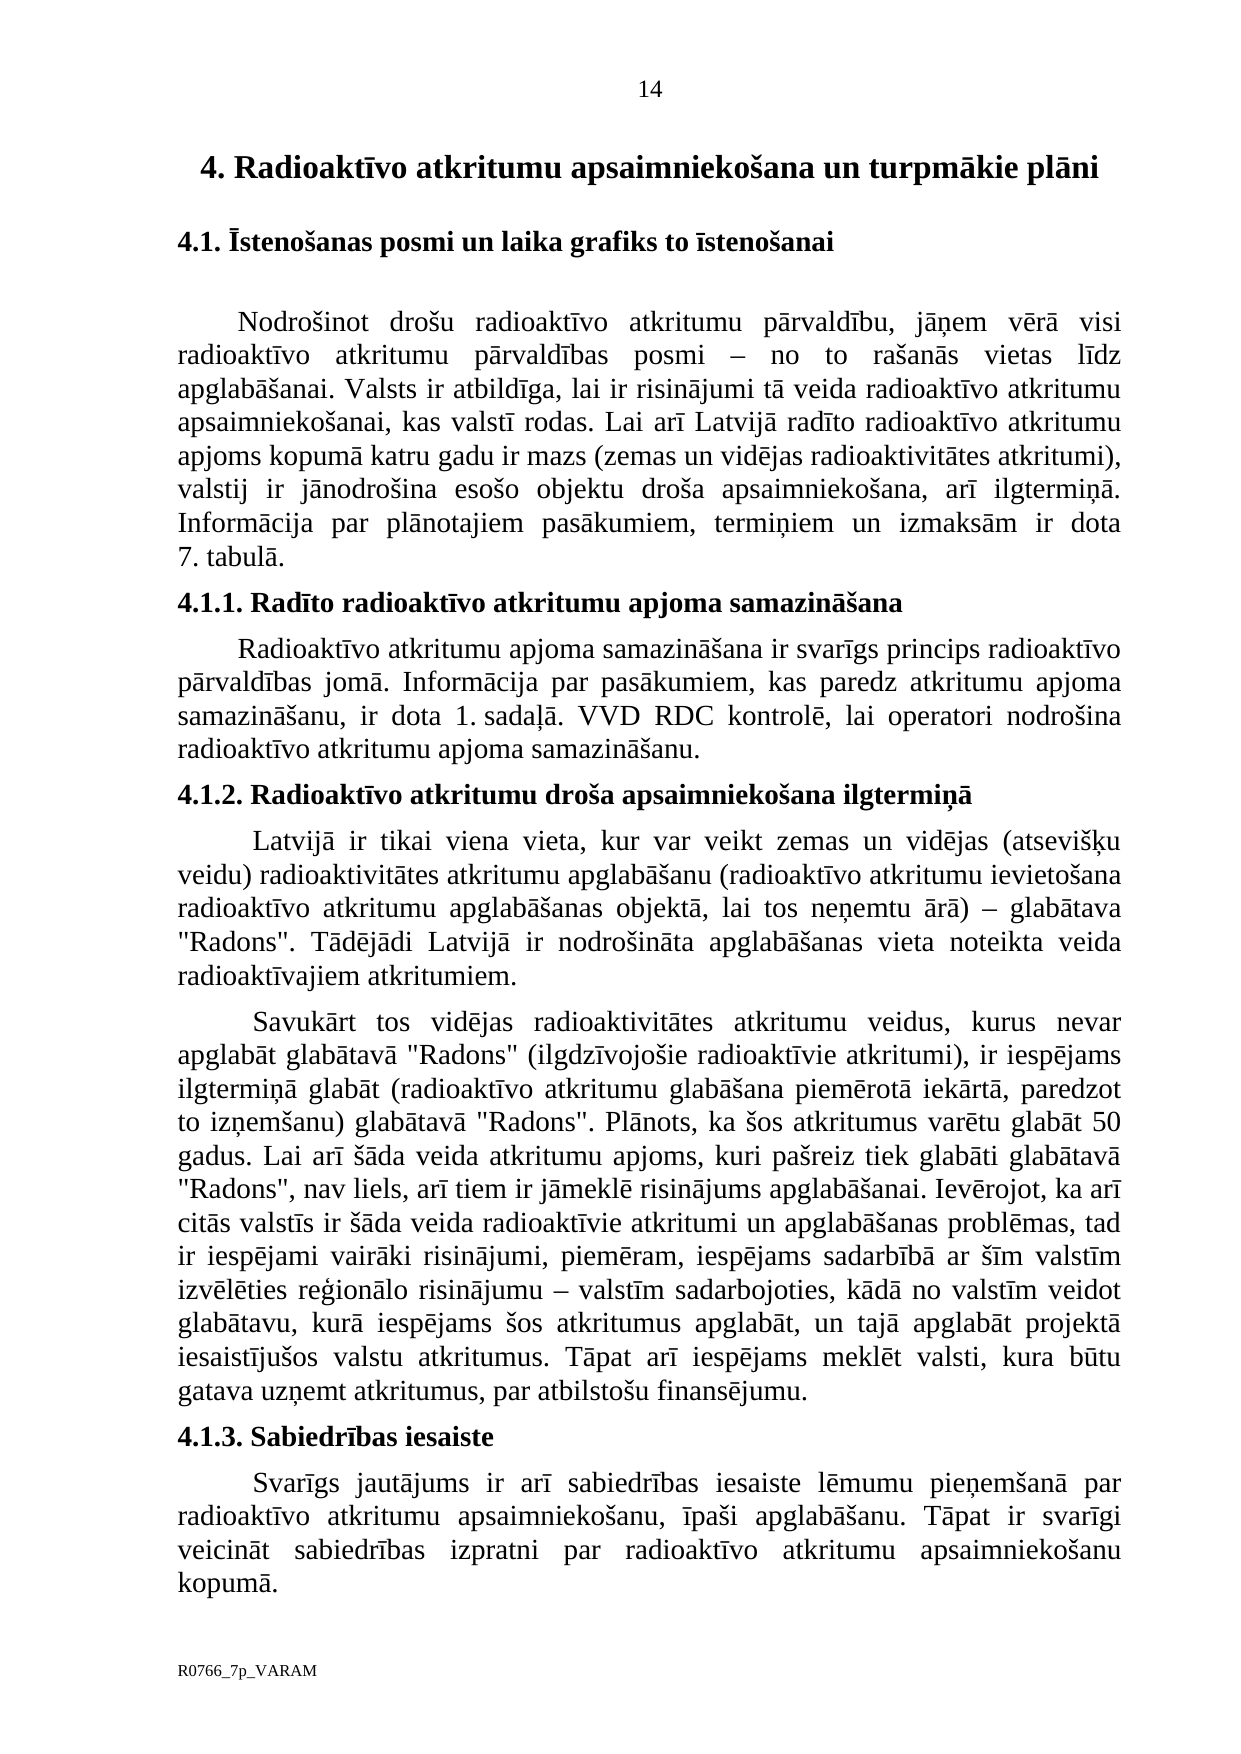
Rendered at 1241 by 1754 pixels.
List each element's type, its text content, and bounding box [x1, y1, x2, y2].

text Nodrošinot drošu radioaktīvo atkritumu pārvaldību, jāņem vērā visi radioaktīvo atkritumu pārvaldības posmi – no to rašanās vietas līdz apglabāšanai. Valsts ir atbildīga, lai ir risinājumi tā veida radioaktīvo atkritumu apsaimniekošanai, kas valstī rodas. Lai arī Latvijā radīto radioaktīvo atkritumu apjoms kopumā katru gadu ir mazs (zemas un vidējas radioaktivitātes atkritumi), valstij ir jānodrošina esošo objektu droša apsaimniekošana, arī ilgtermiņā. Informācija par plānotajiem pasākumiem, termiņiem un izmaksām ir dota 7. tabulā. [177, 304, 1122, 572]
text Radioaktīvo atkritumu apjoma samazināšana ir svarīgs princips radioaktīvo pārvaldības jomā. Informācija par pasākumiem, kas paredz atkritumu apjoma samazināšanu, ir dota 1. sadaļā. VVD RDC kontrolē, lai operatori nodrošina radioaktīvo atkritumu apjoma samazināšanu. [177, 631, 1122, 765]
text 4.1.3. Sabiedrības iesaiste [177, 1419, 1122, 1452]
text Latvijā ir tikai viena vieta, kur var veikt zemas un vidējas (atsevišķu veidu) radioaktivitātes atkritumu apglabāšanu (radioaktīvo atkritumu ievietošana radioaktīvo atkritumu apglabāšanas objektā, lai tos neņemtu ārā) – glabātava "Radons". Tādējādi Latvijā ir nodrošināta apglabāšanas vieta noteikta veida radioaktīvajiem atkritumiem. [177, 823, 1122, 991]
text 4. Radioaktīvo atkritumu apsaimniekošana un turpmākie plāni [177, 148, 1122, 186]
text 4.1. Īstenošanas posmi un laika grafiks to īstenošanai [177, 224, 1122, 258]
text Svarīgs jautājums ir arī sabiedrības iesaiste lēmumu pieņemšanā par radioaktīvo atkritumu apsaimniekošanu, īpaši apglabāšanu. Tāpat ir svarīgi veicināt sabiedrības izpratni par radioaktīvo atkritumu apsaimniekošanu kopumā. [177, 1465, 1122, 1599]
text 4.1.1. Radīto radioaktīvo atkritumu apjoma samazināšana [177, 585, 1122, 618]
text 4.1.2. Radioaktīvo atkritumu droša apsaimniekošana ilgtermiņā [177, 777, 1122, 811]
text Savukārt tos vidējas radioaktivitātes atkritumu veidus, kurus nevar apglabāt glabātavā "Radons" (ilgdzīvojošie radioaktīvie atkritumi), ir iespējams ilgtermiņā glabāt (radioaktīvo atkritumu glabāšana piemērotā iekārtā, paredzot to izņemšanu) glabātavā "Radons". Plānots, ka šos atkritumus varētu glabāt 50 gadus. Lai arī šāda veida atkritumu apjoms, kuri pašreiz tiek glabāti glabātavā "Radons", nav liels, arī tiem ir jāmeklē risinājums apglabāšanai. Ievērojot, ka arī citās valstīs ir šāda veida radioaktīvie atkritumi un apglabāšanas problēmas, tad ir iespējami vairāki risinājumi, piemēram, iespējams sadarbībā ar šīm valstīm izvēlēties reģionālo risinājumu – valstīm sadarbojoties, kādā no valstīm veidot glabātavu, kurā iespējams šos atkritumus apglabāt, un tajā apglabāt projektā iesaistījušos valstu atkritumus. Tāpat arī iespējams meklēt valsti, kura būtu gatava uzņemt atkritumus, par atbilstošu finansējumu. [177, 1004, 1122, 1406]
